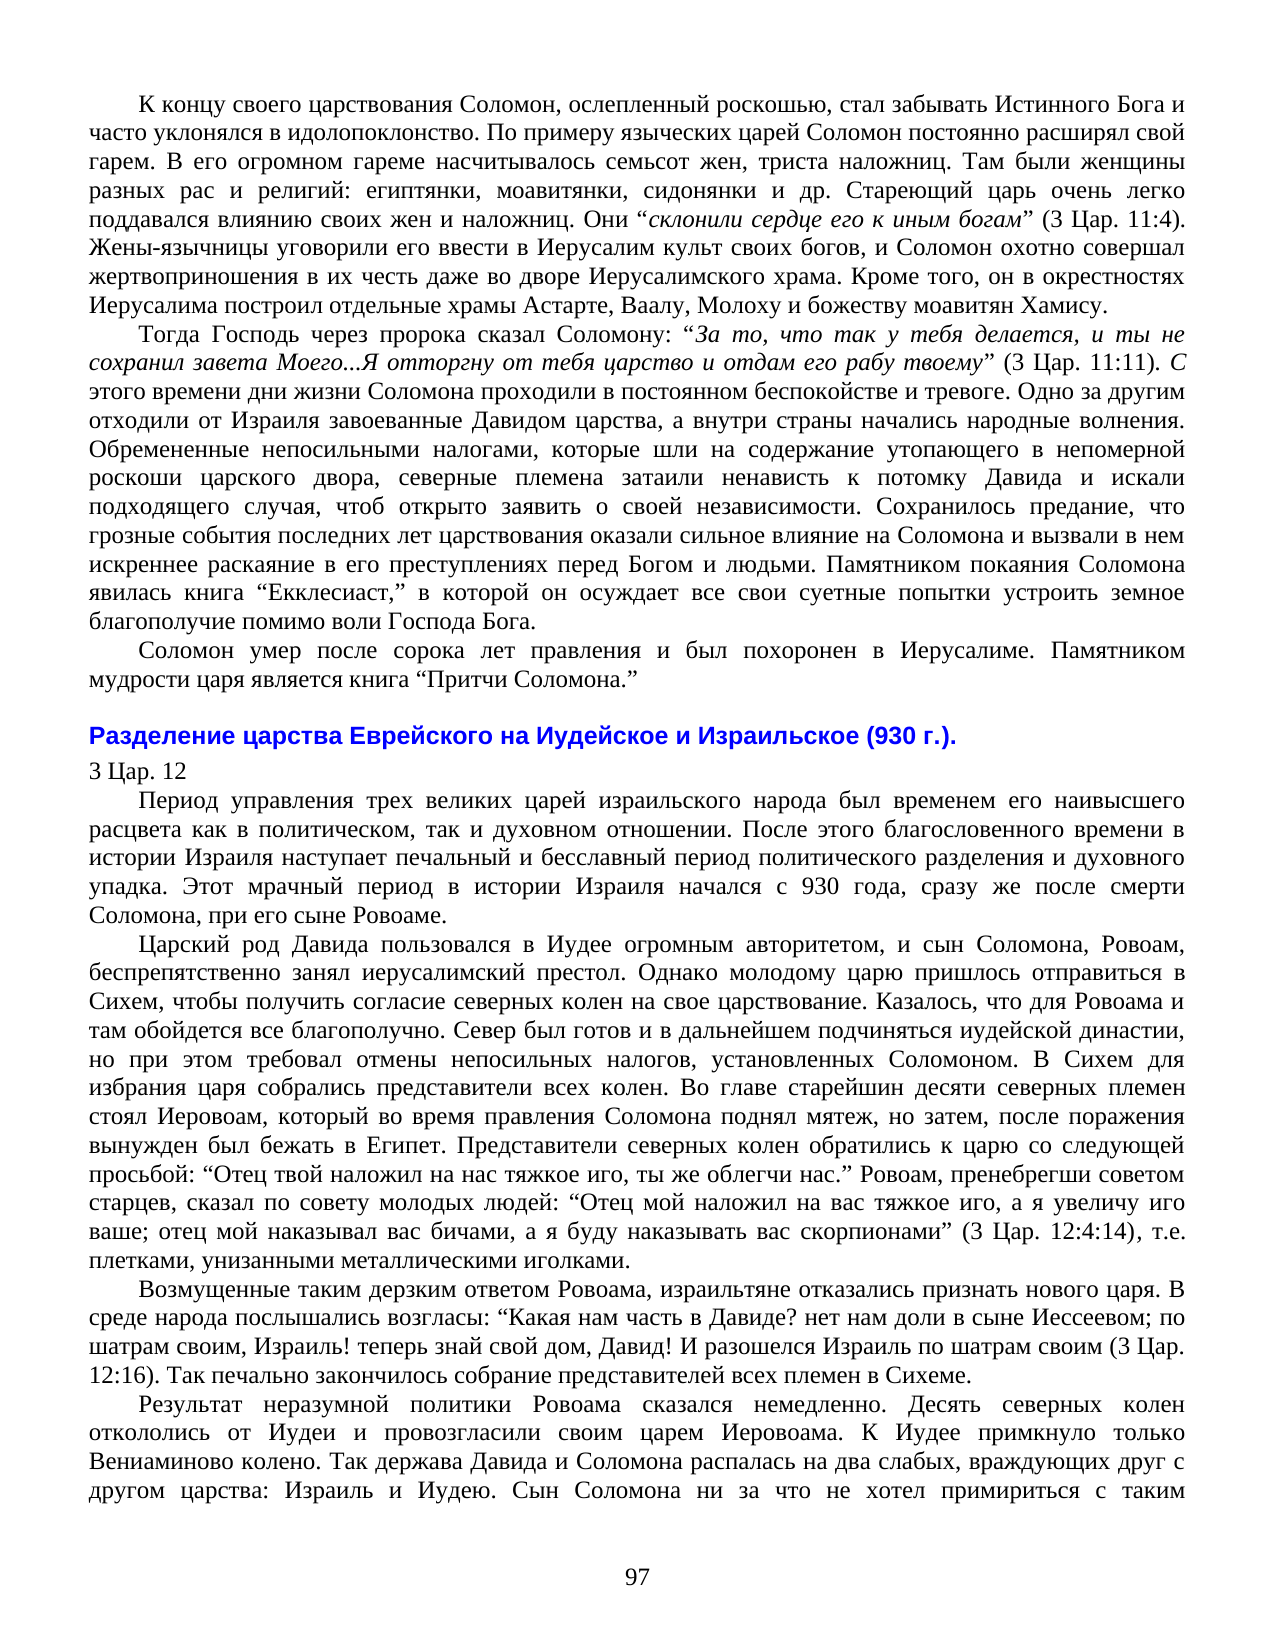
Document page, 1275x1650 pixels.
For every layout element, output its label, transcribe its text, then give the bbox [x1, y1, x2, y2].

subtitle Разделение царства Еврейского на Иудейское и Израильское (930 г.). [89, 721, 1186, 750]
text Соломон умер после сорока лет правления и был похоронен в Иерусалиме. Памятником мудрости царя является книга “Притчи Соломона.” [89, 635, 1186, 692]
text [89, 1389, 1186, 1504]
text Тогда Господь через пророка сказал Соломону: “За то, что так у тебя делается, и ты не сохранил завета Моего...Я отторгну от тебя царство и отдам его рабу твоему” (3 Цар. 11:11). С этого времени дни жизни Соломона проходили в постоянном беспокойстве и тревоге. Одно за другим отходили от Израиля завоеванные Давидом царства, а внутри страны начались народные волнения. Обремененные непосильными налогами, которые шли на содержание утопающего в непомерной роскоши царского двора, северные племена затаили ненависть к потомку Давида и искали подходящего случая, чтоб открыто заявить о своей независимости. Сохранилось предание, что грозные события последних лет царствования оказали сильное влияние на Соломона и вызвали в нем искреннее раскаяние в его преступлениях перед Богом и людьми. Памятником покаяния Соломона явилась книга “Екклесиаст,” в которой он осуждает все свои суетные попытки устроить земное благополучие помимо воли Господа Бога. [89, 319, 1186, 635]
text Период управления трех великих царей израильского народа был временем его наивысшего расцвета как в политическом, так и духовном отношении. После этого благословенного времени в истории Израиля наступает печальный и бесславный период политического разделения и духовного упадка. Этот мрачный период в истории Израиля начался с 930 года, сразу же после смерти Соломона, при его сыне Ровоаме. [89, 785, 1186, 929]
text К концу своего царствования Соломон, ослепленный роскошью, стал забывать Истинного Бога и часто уклонялся в идолопоклонство. По примеру языческих царей Соломон постоянно расширял свой гарем. В его огромном гареме насчитывалось семьсот жен, триста наложниц. Там были женщины разных рас и религий: египтянки, моавитянки, сидонянки и др. Стареющий царь очень легко поддавался влиянию своих жен и наложниц. Они “склонили сердце его к иным богам” (3 Цар. 11:4). Жены-язычницы уговорили его ввести в Иерусалим культ своих богов, и Соломон охотно совершал жертвоприношения в их честь даже во дворе Иерусалимского храма. Кроме того, он в окрестностях Иерусалима построил отдельные храмы Астарте, Ваалу, Молоху и божеству моавитян Хамису. [89, 89, 1186, 319]
text Царский род Давида пользовался в Иудее огромным авторитетом, и сын Соломона, Ровоам, беспрепятственно занял иерусалимский престол. Однако молодому царю пришлось отправиться в Сихем, чтобы получить согласие северных колен на свое царствование. Казалось, что для Ровоама и там обойдется все благополучно. Север был готов и в дальнейшем подчиняться иудейской династии, но при этом требовал отмены непосильных налогов, установленных Соломоном. В Сихем для избрания царя собрались представители всех колен. Во главе старейшин десяти северных племен стоял Иеровоам, который во время правления Соломона поднял мятеж, но затем, после поражения вынужден был бежать в Египет. Представители северных колен обратились к царю со следующей просьбой: “Отец твой наложил на нас тяжкое иго, ты же облегчи нас.” Ровоам, пренебрегши советом старцев, сказал по совету молодых людей: “Отец мой наложил на вас тяжкое иго, а я увеличу иго ваше; отец мой наказывал вас бичами, а я буду наказывать вас скорпионами” (3 Цар. 12:4:14), т.е. плетками, унизанными металлическими иголками. [89, 929, 1186, 1274]
text Возмущенные таким дерзким ответом Ровоама, израильтяне отказались признать нового царя. В среде народа послышались возгласы: “Какая нам часть в Давиде? нет нам доли в сыне Иессеевом; по шатрам своим, Израиль! теперь знай свой дом, Давид! И разошелся Израиль по шатрам своим (3 Цар. 12:16). Так печально закончилось собрание представителей всех племен в Сихеме. [89, 1274, 1186, 1389]
text 3 Цар. 12 [89, 756, 1186, 785]
